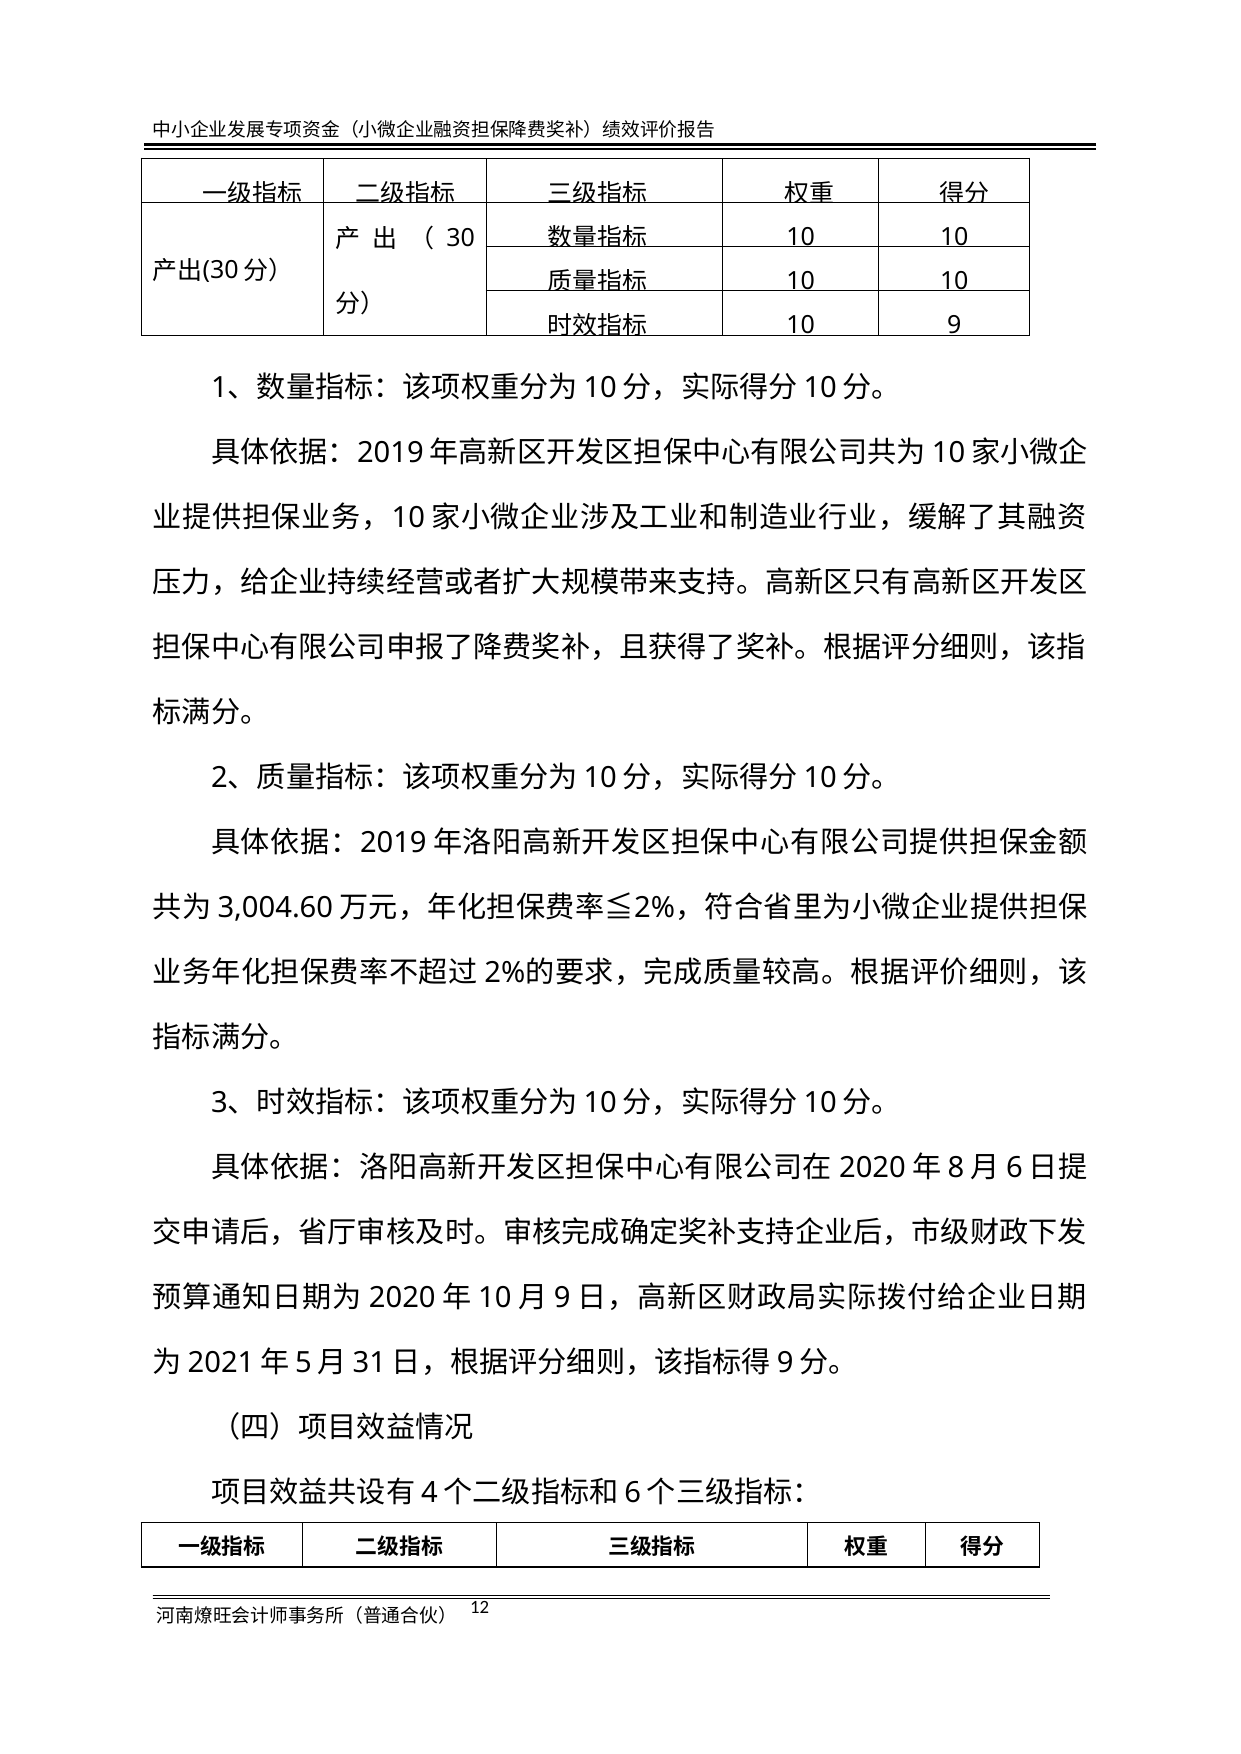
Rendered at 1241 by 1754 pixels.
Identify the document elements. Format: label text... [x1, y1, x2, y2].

table_header 权重 [808, 1523, 925, 1566]
table_cell 10 [723, 291, 878, 335]
list 项目效益共设有4个二级指标和6个三级指标： [152, 1457, 1088, 1522]
table_header 得分 [879, 159, 1029, 202]
table_cell 10 [879, 203, 1029, 246]
table_header 权重 [723, 159, 878, 202]
list 具体依据：2019年高新区开发区担保中心有限公司共为10家小微企业提供担保业务，10家小微企业涉及工业和制造业行业，缓解了其融资压力，给企业持续经营或者扩大规模带来支持。高新区只有高新区开发区担保中心有限公司申报了降费奖补，且获得了奖补。根据评分细则，该指标满分。 [152, 417, 1088, 742]
table_header 二级指标 [303, 1523, 496, 1566]
list 质量指标：该项权重分为10分，实际得分10分。 [152, 742, 1088, 807]
table_header 二级指标 [324, 159, 486, 202]
list 数量指标：该项权重分为10分，实际得分10分。 [152, 352, 1088, 417]
table_header 三级指标 [497, 1523, 807, 1566]
table_cell 质量指标 [487, 247, 722, 290]
list 具体依据：洛阳高新开发区担保中心有限公司在2020年8月6日提交申请后，省厅审核及时。审核完成确定奖补支持企业后，市级财政下发预算通知日期为2020年10月9日，高新区财政局实际拨付给企业日期为2021年5月31日，根据评分细则，该指标得9分。 [152, 1132, 1088, 1392]
table_header 一级指标 [142, 159, 323, 202]
list 项目效益情况 [152, 1392, 1088, 1457]
table_cell 10 [879, 247, 1029, 290]
list 时效指标：该项权重分为10分，实际得分10分。 [152, 1067, 1088, 1132]
table_cell 产出（30分） [324, 203, 486, 335]
table_cell 时效指标 [487, 291, 722, 335]
table_header 三级指标 [487, 159, 722, 202]
table_cell 10 [723, 203, 878, 246]
table_cell 数量指标 [487, 203, 722, 246]
table_cell 10 [723, 247, 878, 290]
table_header 得分 [926, 1523, 1039, 1566]
table_cell 9 [879, 291, 1029, 335]
table_cell 产出(30分） [142, 203, 323, 335]
list 具体依据：2019年洛阳高新开发区担保中心有限公司提供担保金额共为3,004.60万元，年化担保费率≦2%，符合省里为小微企业提供担保业务年化担保费率不超过2%的要求，完成质量较高。根据评价细则，该指标满分。 [152, 807, 1088, 1067]
table_header 一级指标 [142, 1523, 302, 1566]
